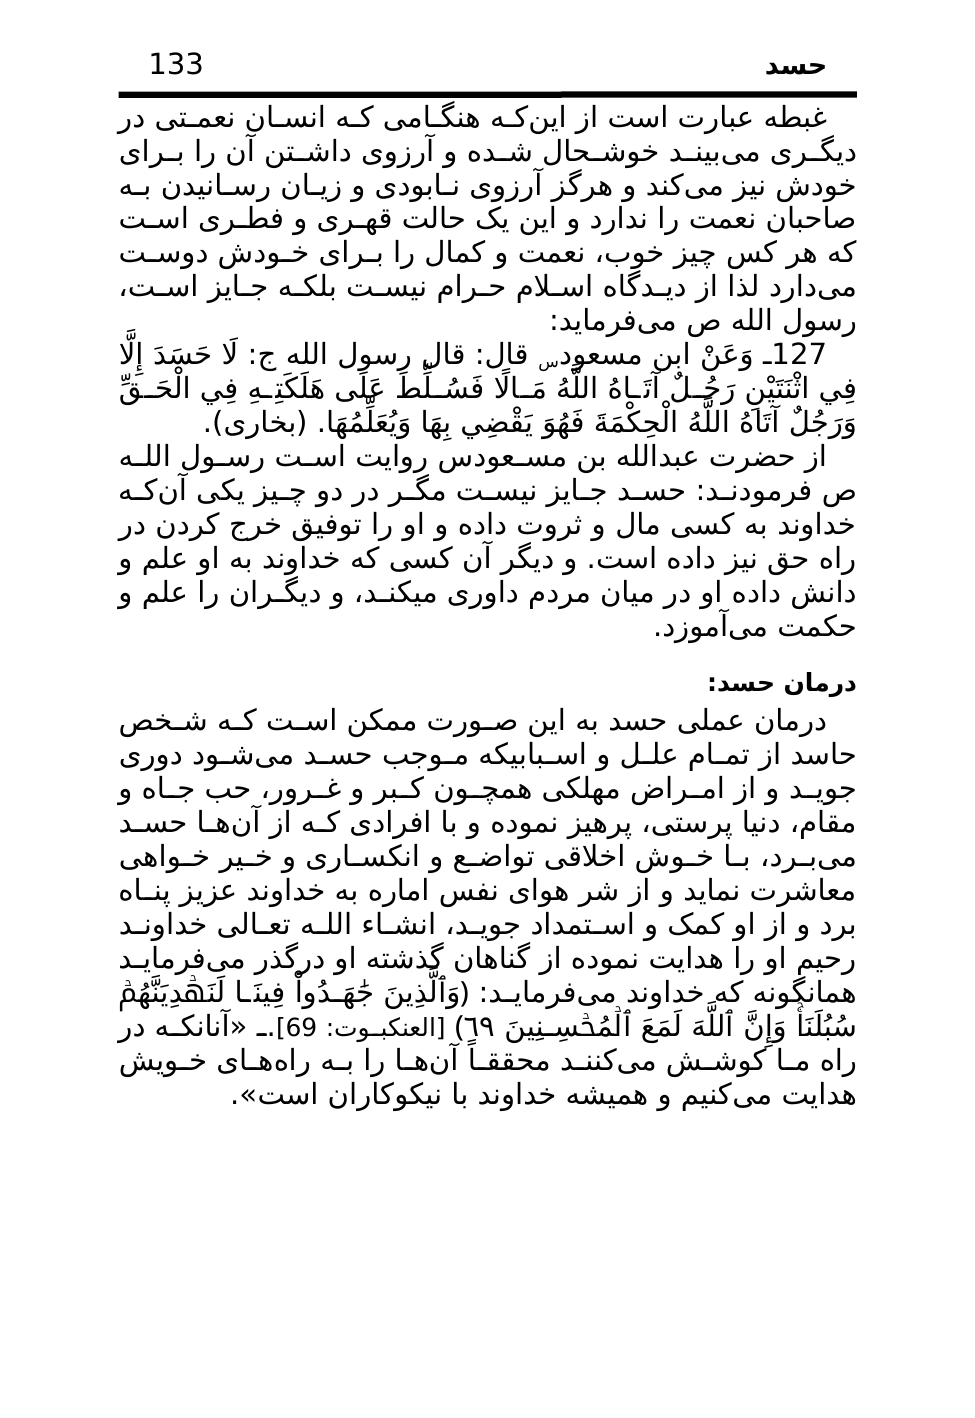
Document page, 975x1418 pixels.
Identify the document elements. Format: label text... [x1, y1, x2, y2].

text غبطه عبارت است از این‌که هنگامی که انسان نعمتی در دیگری می‌بیند خوشحال شده و آرزوی داشتن آن را برای خودش نیز می‌کند و هرگز آرزوی نابودی و زیان رسانیدن به صاحبان نعمت را ندارد و این یک حالت قهری و فطری است که هر کس چیز خوب، نعمت و کمال را برای خودش دوست می‌دارد لذا از دیدگاه اسلام حرام نیست بلکه جایز است، رسول الله ص می‌فرماید: [118, 100, 857, 338]
text 127ـ وَعَنْ ابن مسعودس قال: قال رسول الله ج: لَا حَسَدَ إِلَّا فِي اثْنَتَيْنِ رَجُلٌ آتَاهُ اللَّهُ مَالًا فَسُلِّطَ عَلَى هَلَكَتِهِ فِي الْحَقِّ وَرَجُلٌ آتَاهُ اللَّهُ الْحِكْمَةَ فَهُوَ يَقْضِي بِهَا وَيُعَلِّمُهَا. (بخاری). [118, 338, 857, 439]
text از حضرت عبدالله بن مسعودس روایت است رسول الله ص فرمودند: حسد جایز نیست مگر در دو چیز یکی آن‌که خداوند به کسی مال و ثروت داده و او را توفیق خرج کردن در راه حق نیز داده است. و دیگر آن کسی که خداوند به او علم و دانش داده او در میان مردم داوری میکند، و دیگران را علم و حکمت می‌آموزد. [118, 439, 857, 643]
text درمان حسد: [118, 668, 857, 697]
text درمان عملی حسد به این صورت ممکن است که شخص حاسد از تمام علل و اسبابیکه موجب حسد می‌شود دوری جوید و از امراض مهلکی همچون کبر و غرور، حب جاه و مقام، دنیا پرستی، پرهیز نموده و با افرادی که از آن‌ها حسد می‌برد، با خوش اخلاقی تواضع و انکساری و خیر خواهی معاشرت نماید و از شر هوای نفس اماره به خداوند عزیز پناه برد و از او کمک و استمداد جوید، انشاء الله تعالی خداوند رحیم او را هدایت نموده از گناهان گذشته او درگذر می‌فرماید همانگونه که خداوند می‌فرماید: ﴿وَٱلَّذِينَ جَٰهَدُواْ فِينَا لَنَهۡدِيَنَّهُمۡ سُبُلَنَاۚ وَإِنَّ ٱللَّهَ لَمَعَ ٱلۡمُحۡسِنِينَ ٦٩﴾ [العنكبوت: 69]. «آنانکه در راه ما کوشش می‌کنند محققاً‌ آن‌ها را به راه‌های خویش هدایت می‌کنیم و همیشه خداوند با نیکوکاران است». [118, 704, 857, 1111]
